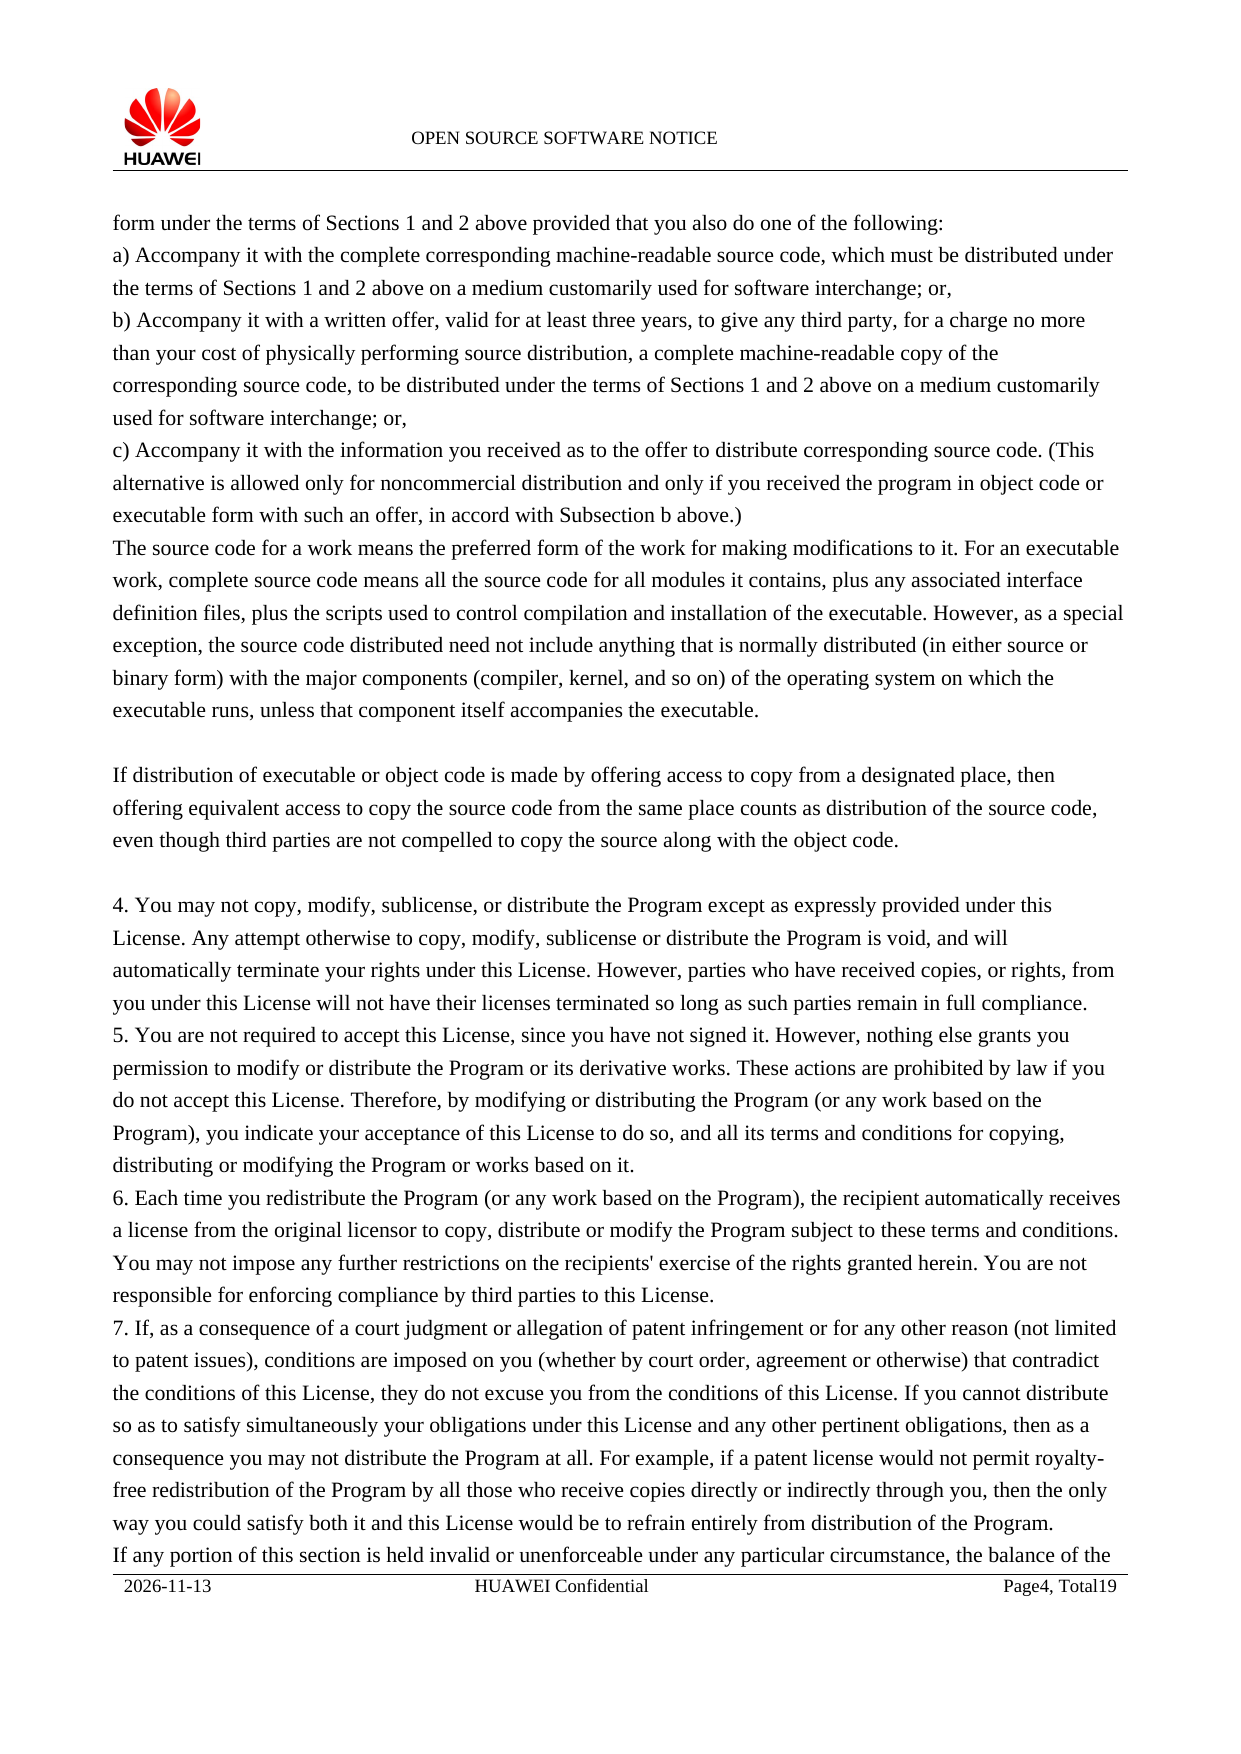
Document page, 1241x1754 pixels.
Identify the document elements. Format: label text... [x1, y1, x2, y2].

picture [124, 88, 201, 165]
